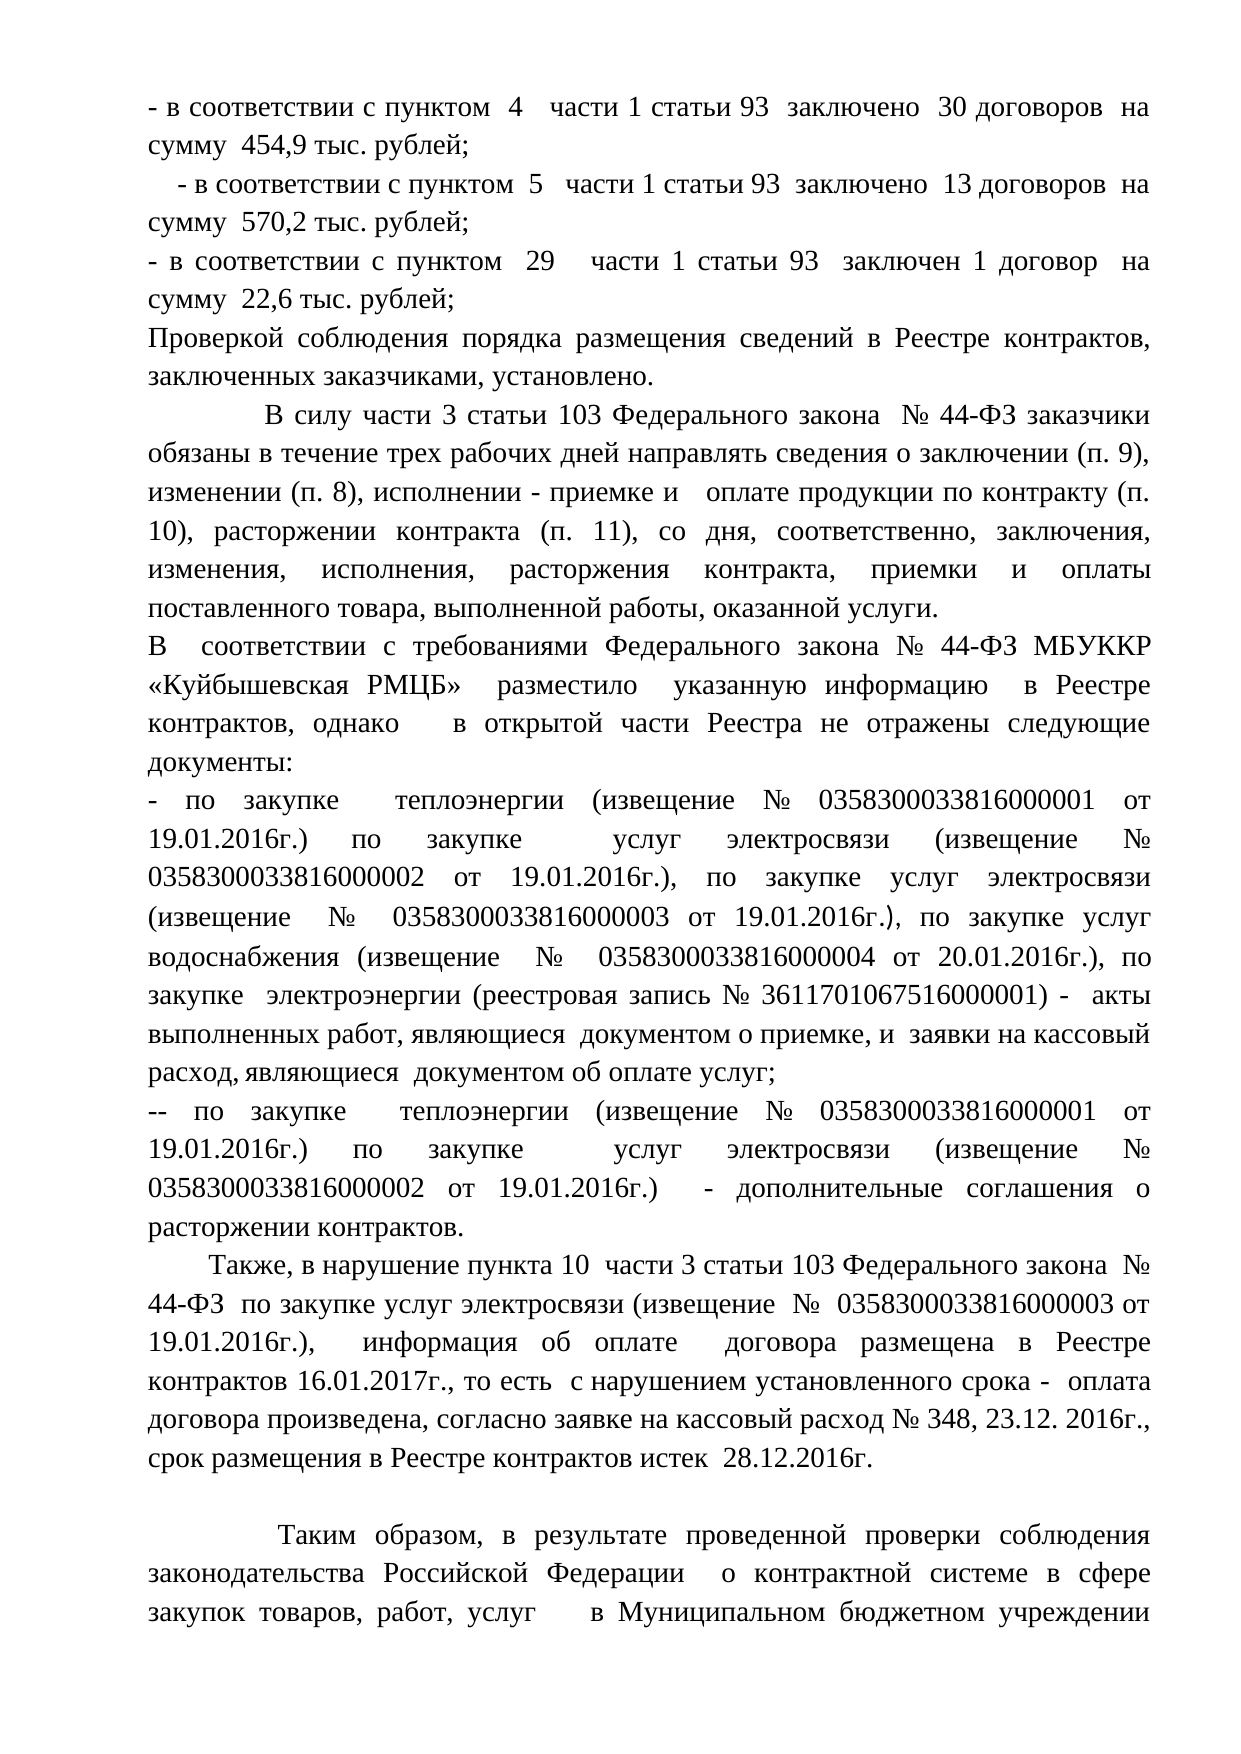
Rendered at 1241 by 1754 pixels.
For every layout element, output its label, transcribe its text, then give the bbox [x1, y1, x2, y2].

text В силу части 3 статьи 103 Федерального закона № 44-ФЗ заказчики обязаны в течение трех рабочих дней направлять сведения о заключении (п. 9), изменении (п. 8), исполнении - приемке и оплате продукции по контракту (п. 10), расторжении контракта (п. 11), со дня, соответственно, заключения, изменения, исполнения, расторжения контракта, приемки и оплаты поставленного товара, выполненной работы, оказанной услуги. [148, 397, 1152, 623]
text -- по закупке теплоэнергии (извещение № 0358300033816000001 от 19.01.2016г.) по закупке услуг электросвязи (извещение № 0358300033816000002 от 19.01.2016г.) - дополнительные соглашения о расторжении контрактов. [148, 1093, 1152, 1242]
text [148, 1517, 1152, 1628]
text - по закупке теплоэнергии (извещение № 0358300033816000001 от 19.01.2016г.) по закупке услуг электросвязи (извещение № 0358300033816000002 от 19.01.2016г.), по закупке услуг электросвязи (извещение № 0358300033816000003 от 19.01.2016г.), по закупке услуг водоснабжения (извещение № 0358300033816000004 от 20.01.2016г.), по закупке электроэнергии (реестровая запись № 3611701067516000001) - акты выполненных работ, являющиеся документом о приемке, и заявки на кассовый расход, являющиеся документом об оплате услуг; [148, 782, 1152, 1088]
text - в соответствии с пунктом 4 части 1 статьи 93 заключено 30 договоров на сумму 454,9 тыс. рублей; [148, 89, 1152, 161]
text Проверкой соблюдения порядка размещения сведений в Реестре контрактов, заключенных заказчиками, установлено. [148, 320, 1152, 392]
text Также, в нарушение пункта 10 части 3 статьи 103 Федерального закона № 44-ФЗ по закупке услуг электросвязи (извещение № 0358300033816000003 от 19.01.2016г.), информация об оплате договора размещена в Реестре контрактов 16.01.2017г., то есть с нарушением установленного срока - оплата договора произведена, согласно заявке на кассовый расход № 348, 23.12. 2016г., срок размещения в Реестре контрактов истек 28.12.2016г. [148, 1247, 1152, 1473]
text - в соответствии с пунктом 29 части 1 статьи 93 заключен 1 договор на сумму 22,6 тыс. рублей; [148, 243, 1152, 315]
text В соответствии с требованиями Федерального закона № 44-ФЗ МБУККР «Куйбышевская РМЦБ» разместило указанную информацию в Реестре контрактов, однако в открытой части Реестра не отражены следующие документы: [148, 628, 1152, 777]
text - в соответствии с пунктом 5 части 1 статьи 93 заключено 13 договоров на сумму 570,2 тыс. рублей; [148, 166, 1152, 238]
